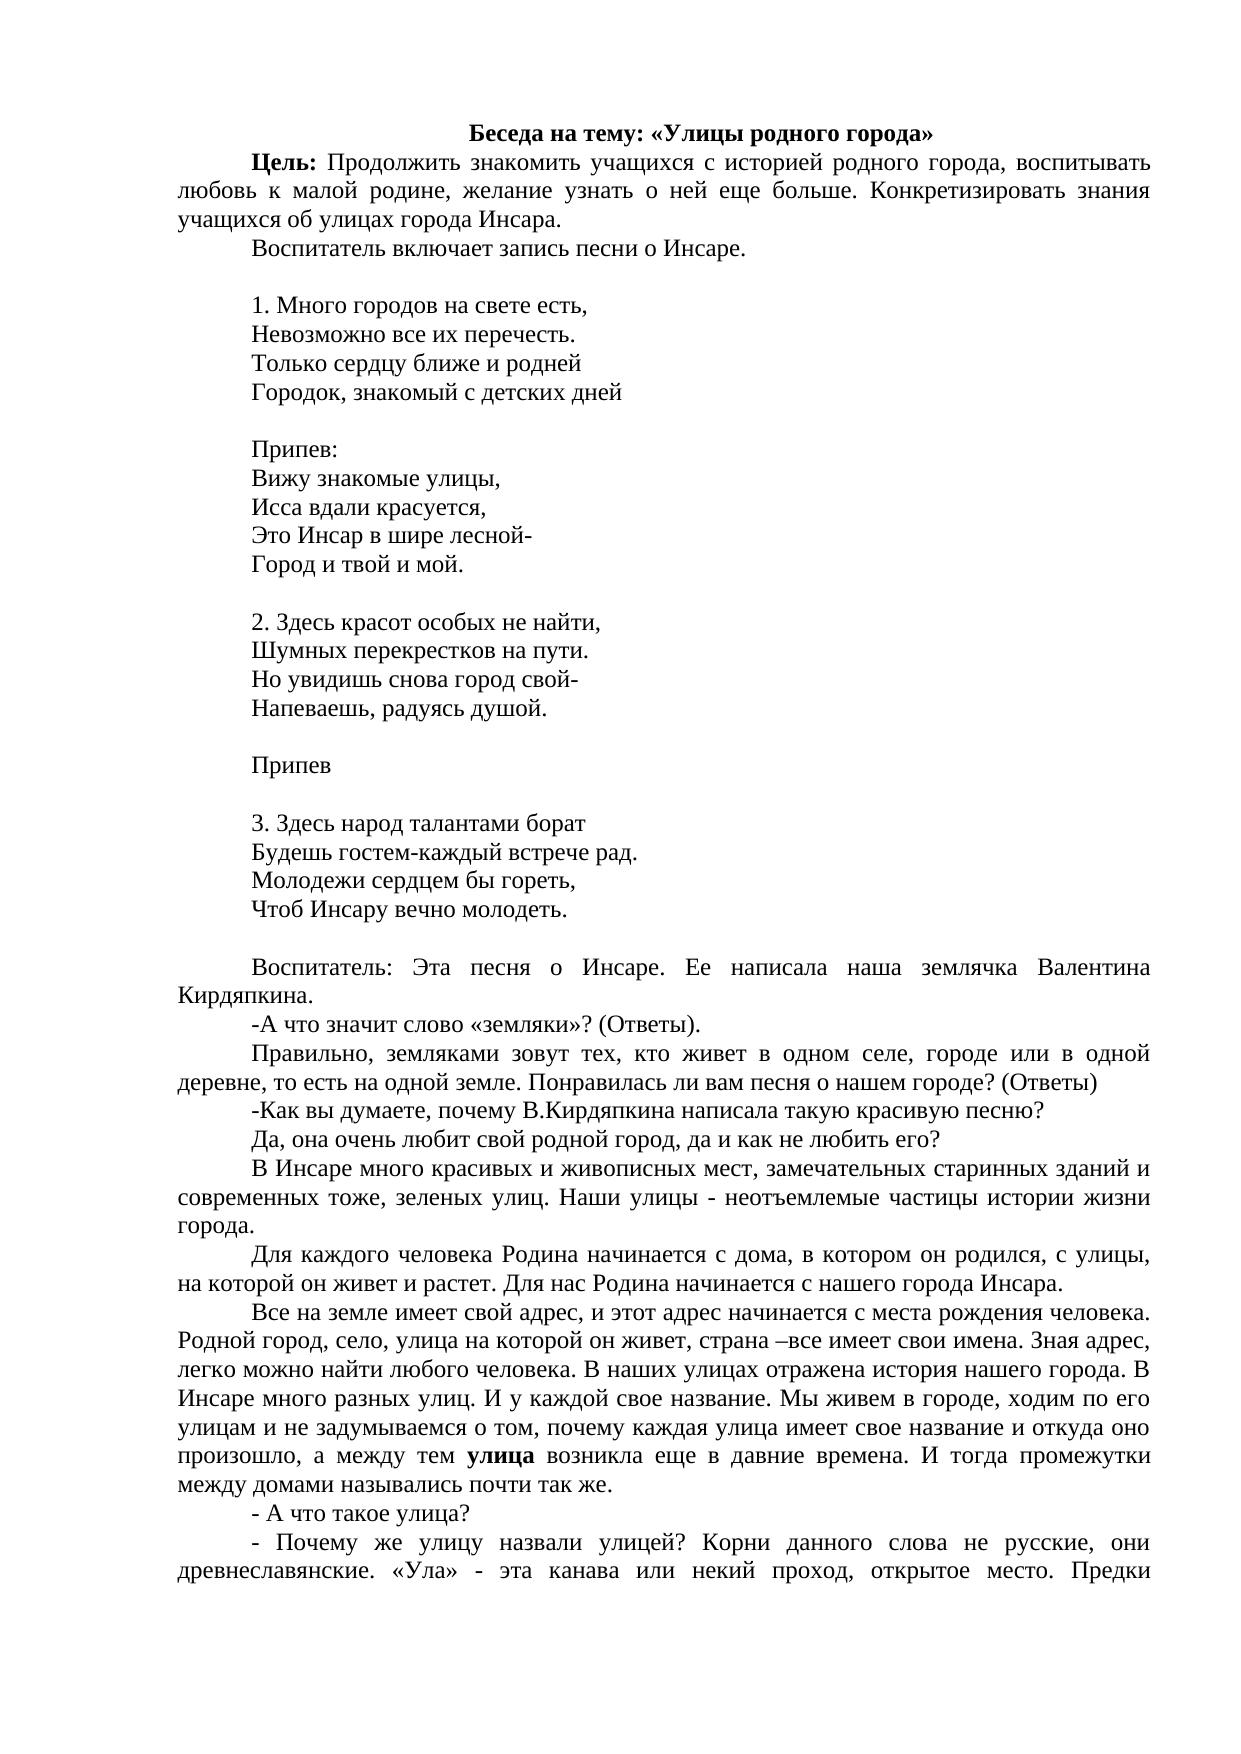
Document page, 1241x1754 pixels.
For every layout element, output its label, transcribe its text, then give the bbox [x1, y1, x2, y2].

text Правильно, земляками зовут тех, кто живет в одном селе, городе или в одной деревне, то есть на одной земле. Понравилась ли вам песня о нашем городе? (Ответы) [177, 1038, 1152, 1096]
text Беседа на тему: «Улицы родного города» [177, 118, 1152, 147]
text Для каждого человека Родина начинается с дома, в котором он родился, с улицы, на которой он живет и растет. Для нас Родина начинается с нашего города Инсара. [177, 1239, 1152, 1297]
text Шумных перекрестков на пути. [177, 636, 1152, 664]
text Город и твой и мой. [177, 549, 1152, 578]
text Но увидишь снова город свой- [177, 664, 1152, 693]
text Чтоб Инсару вечно молодеть. [177, 894, 1152, 923]
text Молодежи сердцем бы гореть, [177, 866, 1152, 894]
text Невозможно все их перечесть. [177, 319, 1152, 348]
text 3. Здесь народ талантами борат [177, 808, 1152, 837]
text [177, 1527, 1152, 1584]
text -А что значит слово «земляки»? (Ответы). [177, 1009, 1152, 1038]
text Вижу знакомые улицы, [177, 463, 1152, 492]
text Припев [177, 751, 1152, 779]
text - А что такое улица? [177, 1498, 1152, 1527]
text Все на земле имеет свой адрес, и этот адрес начинается с места рождения человека. Родной город, село, улица на которой он живет, страна –все имеет свои имена. Зная адрес, легко можно найти любого человека. В наших улицах отражена история нашего города. В Инсаре много разных улиц. И у каждой свое название. Мы живем в городе, ходим по его улицам и не задумываемся о том, почему каждая улица имеет свое название и откуда оно произошло, а между тем улица возникла еще в давние времена. И тогда промежутки между домами назывались почти так же. [177, 1297, 1152, 1498]
text В Инсаре много красивых и живописных мест, замечательных старинных зданий и современных тоже, зеленых улиц. Наши улицы - неотъемлемые частицы истории жизни города. [177, 1153, 1152, 1239]
text Будешь гостем-каждый встрече рад. [177, 837, 1152, 866]
text Исса вдали красуется, [177, 492, 1152, 521]
text Цель: Продолжить знакомить учащихся с историей родного города, воспитывать любовь к малой родине, желание узнать о ней еще больше. Конкретизировать знания учащихся об улицах города Инсара. [177, 147, 1152, 233]
text 2. Здесь красот особых не найти, [177, 607, 1152, 636]
text Припев: [177, 434, 1152, 463]
text -Как вы думаете, почему В.Кирдяпкина написала такую красивую песню? [177, 1096, 1152, 1124]
text Это Инсар в шире лесной- [177, 521, 1152, 549]
text Напеваешь, радуясь душой. [177, 693, 1152, 722]
text Городок, знакомый с детских дней [177, 377, 1152, 406]
text Воспитатель включает запись песни о Инсаре. [177, 233, 1152, 262]
text 1. Много городов на свете есть, [177, 291, 1152, 319]
text Только сердцу ближе и родней [177, 348, 1152, 377]
text Воспитатель: Эта песня о Инсаре. Ее написала наша землячка Валентина Кирдяпкина. [177, 952, 1152, 1009]
text Да, она очень любит свой родной город, да и как не любить его? [177, 1124, 1152, 1153]
